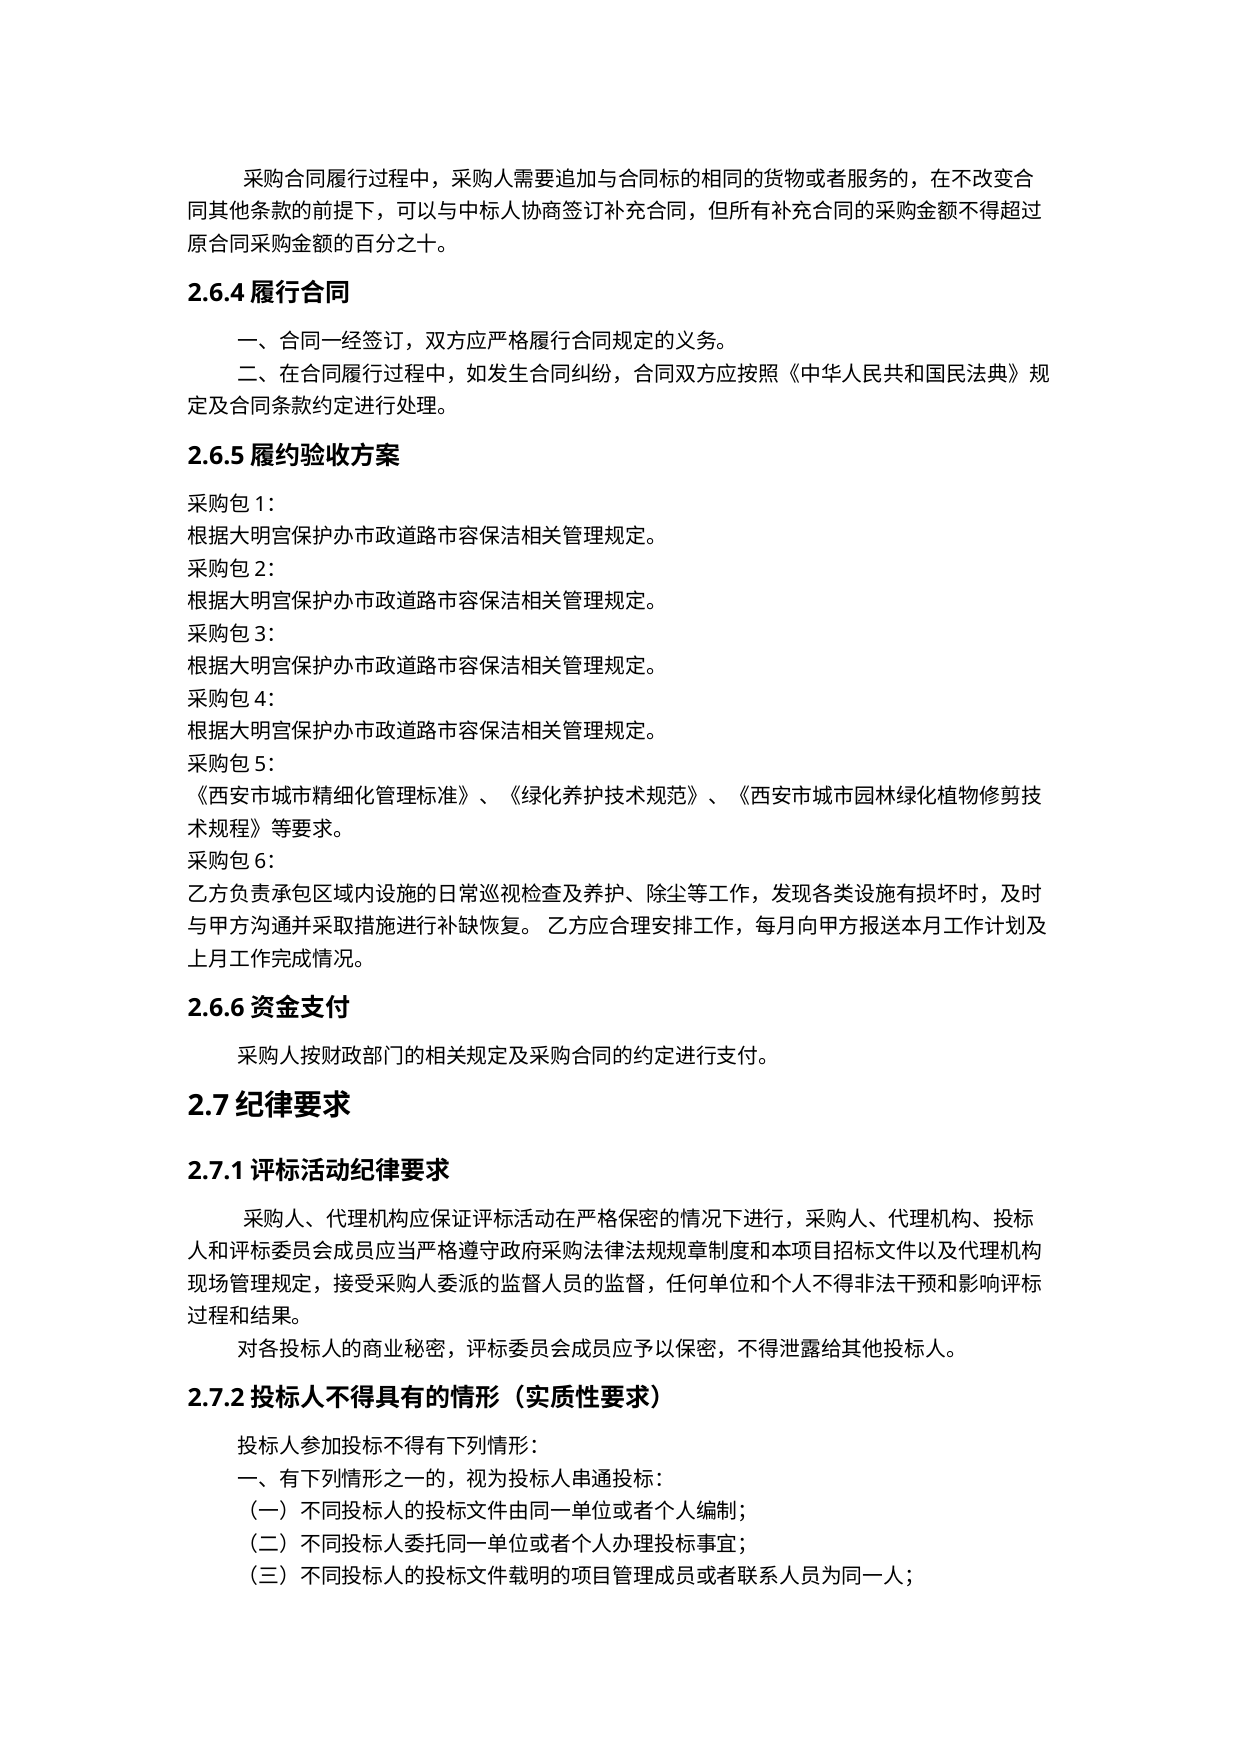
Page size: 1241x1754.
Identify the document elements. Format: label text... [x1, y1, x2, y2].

text 根据大明宫保护办市政道路市容保洁相关管理规定。 [187, 519, 1053, 552]
text 2.6.6资金支付 [187, 974, 1053, 1039]
text 采购包5： [187, 747, 1053, 779]
text 乙方负责承包区域内设施的日常巡视检查及养护、除尘等工作，发现各类设施有损坏时，及时与甲方沟通并采取措施进行补缺恢复。 乙方应合理安排工作，每月向甲方报送本月工作计划及上月工作完成情况。 [187, 877, 1053, 974]
text （一）不同投标人的投标文件由同一单位或者个人编制； [187, 1494, 1053, 1527]
text 2.6.5履约验收方案 [187, 422, 1053, 487]
text 采购包2： [187, 552, 1053, 584]
text 采购包1： [187, 487, 1053, 519]
text 一、合同一经签订，双方应严格履行合同规定的义务。 [187, 324, 1053, 357]
text 2.6.4履行合同 [187, 259, 1053, 324]
text 采购包6： [187, 844, 1053, 877]
text 2.7.1评标活动纪律要求 [187, 1137, 1053, 1202]
text 2.7纪律要求 [187, 1072, 1053, 1137]
text 采购人按财政部门的相关规定及采购合同的约定进行支付。 [187, 1039, 1053, 1072]
text 采购包3： [187, 617, 1053, 649]
text 根据大明宫保护办市政道路市容保洁相关管理规定。 [187, 584, 1053, 617]
text 一、有下列情形之一的，视为投标人串通投标： [187, 1462, 1053, 1494]
text 2.7.2投标人不得具有的情形（实质性要求） [187, 1364, 1053, 1429]
text 根据大明宫保护办市政道路市容保洁相关管理规定。 [187, 714, 1053, 747]
text 根据大明宫保护办市政道路市容保洁相关管理规定。 [187, 649, 1053, 682]
text 采购合同履行过程中，采购人需要追加与合同标的相同的货物或者服务的，在不改变合同其他条款的前提下，可以与中标人协商签订补充合同，但所有补充合同的采购金额不得超过原合同采购金额的百分之十。 [187, 162, 1053, 259]
text 投标人参加投标不得有下列情形： [187, 1429, 1053, 1462]
text 对各投标人的商业秘密，评标委员会成员应予以保密，不得泄露给其他投标人。 [187, 1332, 1053, 1364]
text 《西安市城市精细化管理标准》、《绿化养护技术规范》、《西安市城市园林绿化植物修剪技术规程》等要求。 [187, 779, 1053, 844]
text （三）不同投标人的投标文件载明的项目管理成员或者联系人员为同一人； [187, 1559, 1053, 1592]
text 采购人、代理机构应保证评标活动在严格保密的情况下进行，采购人、代理机构、投标人和评标委员会成员应当严格遵守政府采购法律法规规章制度和本项目招标文件以及代理机构现场管理规定，接受采购人委派的监督人员的监督，任何单位和个人不得非法干预和影响评标过程和结果。 [187, 1202, 1053, 1332]
text 采购包4： [187, 682, 1053, 714]
text （二）不同投标人委托同一单位或者个人办理投标事宜； [187, 1527, 1053, 1559]
text 二、在合同履行过程中，如发生合同纠纷，合同双方应按照《中华人民共和国民法典》规定及合同条款约定进行处理。 [187, 357, 1053, 422]
